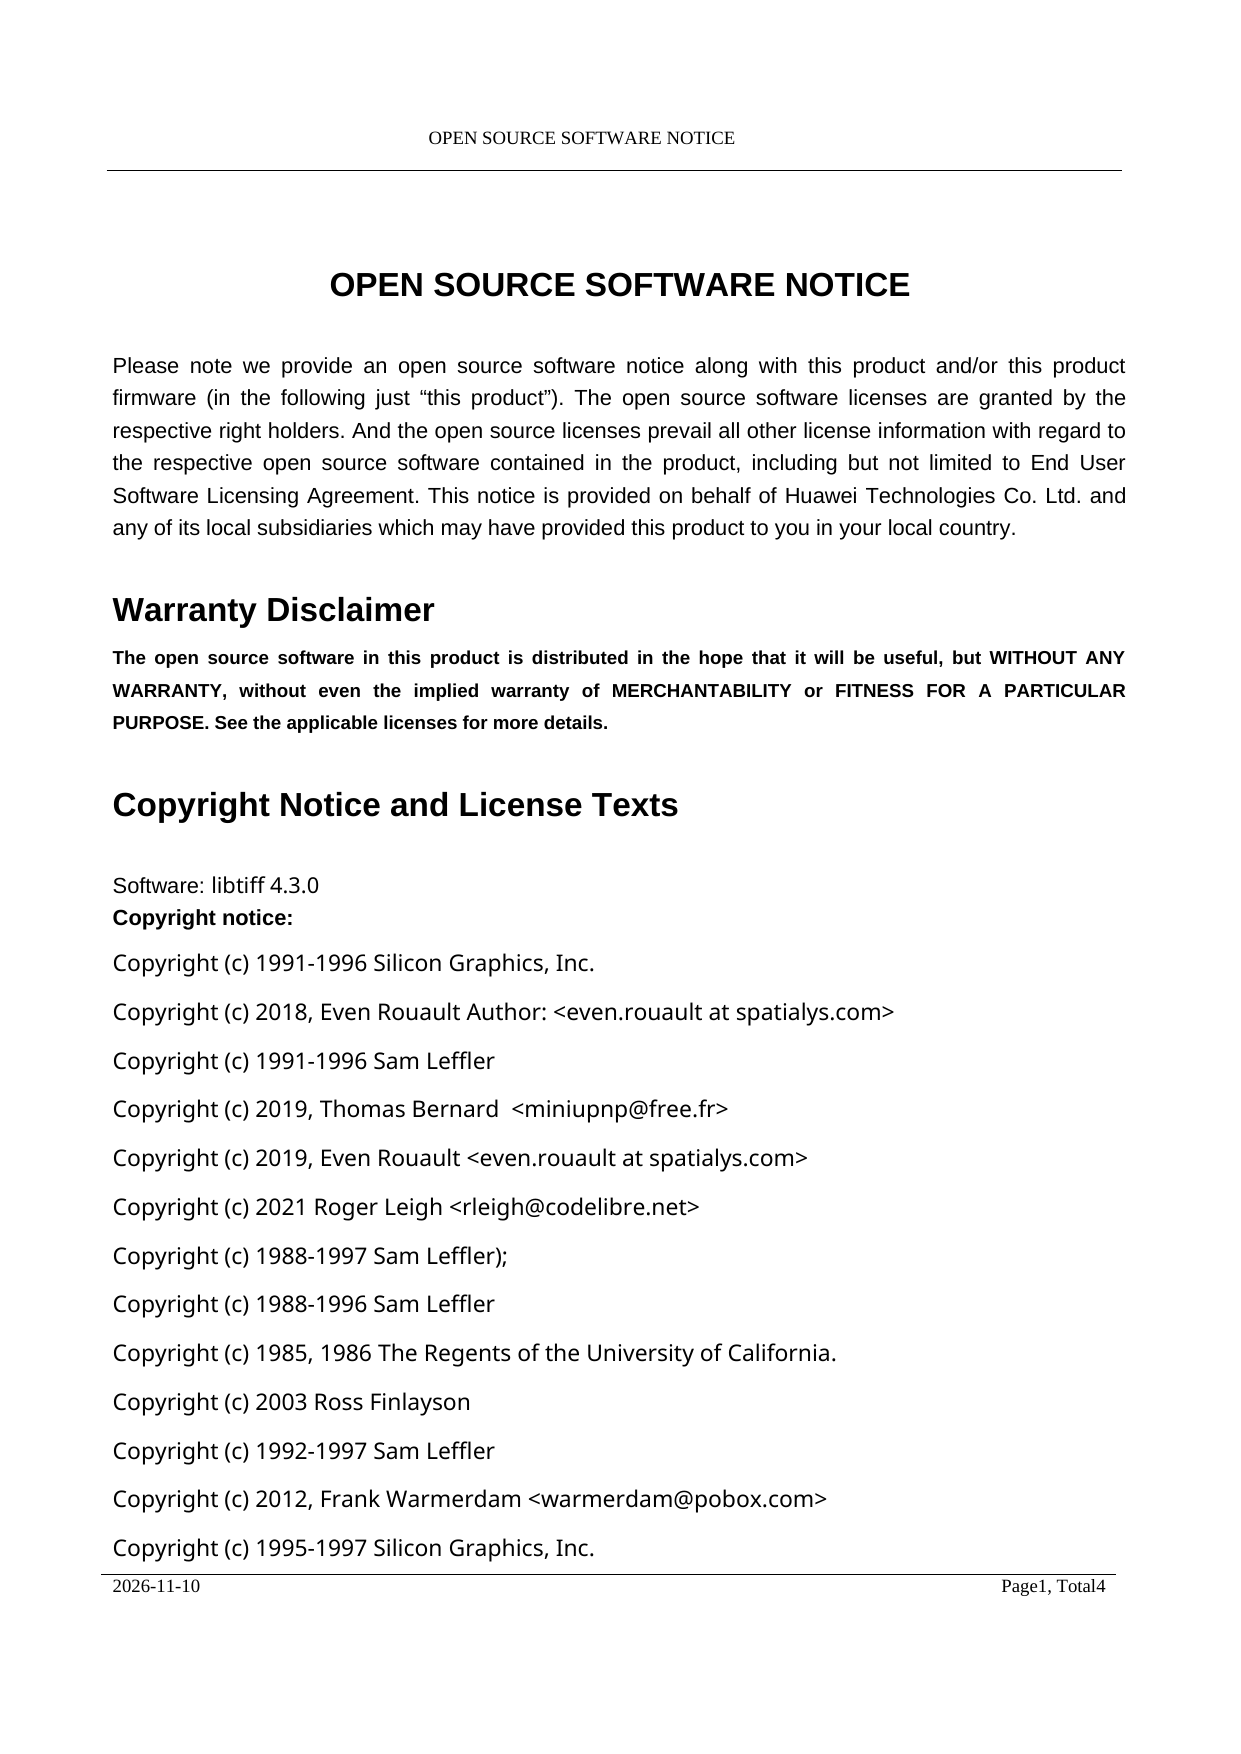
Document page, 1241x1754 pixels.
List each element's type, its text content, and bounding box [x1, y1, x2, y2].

text Copyright notice: [112, 901, 1128, 934]
text Warranty Disclaimer [112, 576, 1128, 641]
text Please note we provide an open source software notice along with this product and/or this product firmware (in the following just “this product”). The open source software licenses are granted by the respective right holders. And the open source licenses prevail all other license information with regard to the respective open source software contained in the product, including but not limited to End User Software Licensing Agreement. This notice is provided on behalf of Huawei Technologies Co. Ltd. and any of its local subsidiaries which may have provided this product to you in your local country. [112, 349, 1128, 544]
text Software: libtiff 4.3.0 [112, 869, 1128, 901]
text Copyright Notice and License Texts [112, 771, 1128, 836]
text The open source software in this product is distributed in the hope that it will be useful, but WITHOUT ANY WARRANTY, without even the implied warranty of MERCHANTABILITY or FITNESS FOR A PARTICULAR PURPOSE. See the applicable licenses for more details. [112, 641, 1128, 739]
text OPEN SOURCE SOFTWARE NOTICE [112, 251, 1128, 316]
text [112, 947, 1128, 1564]
